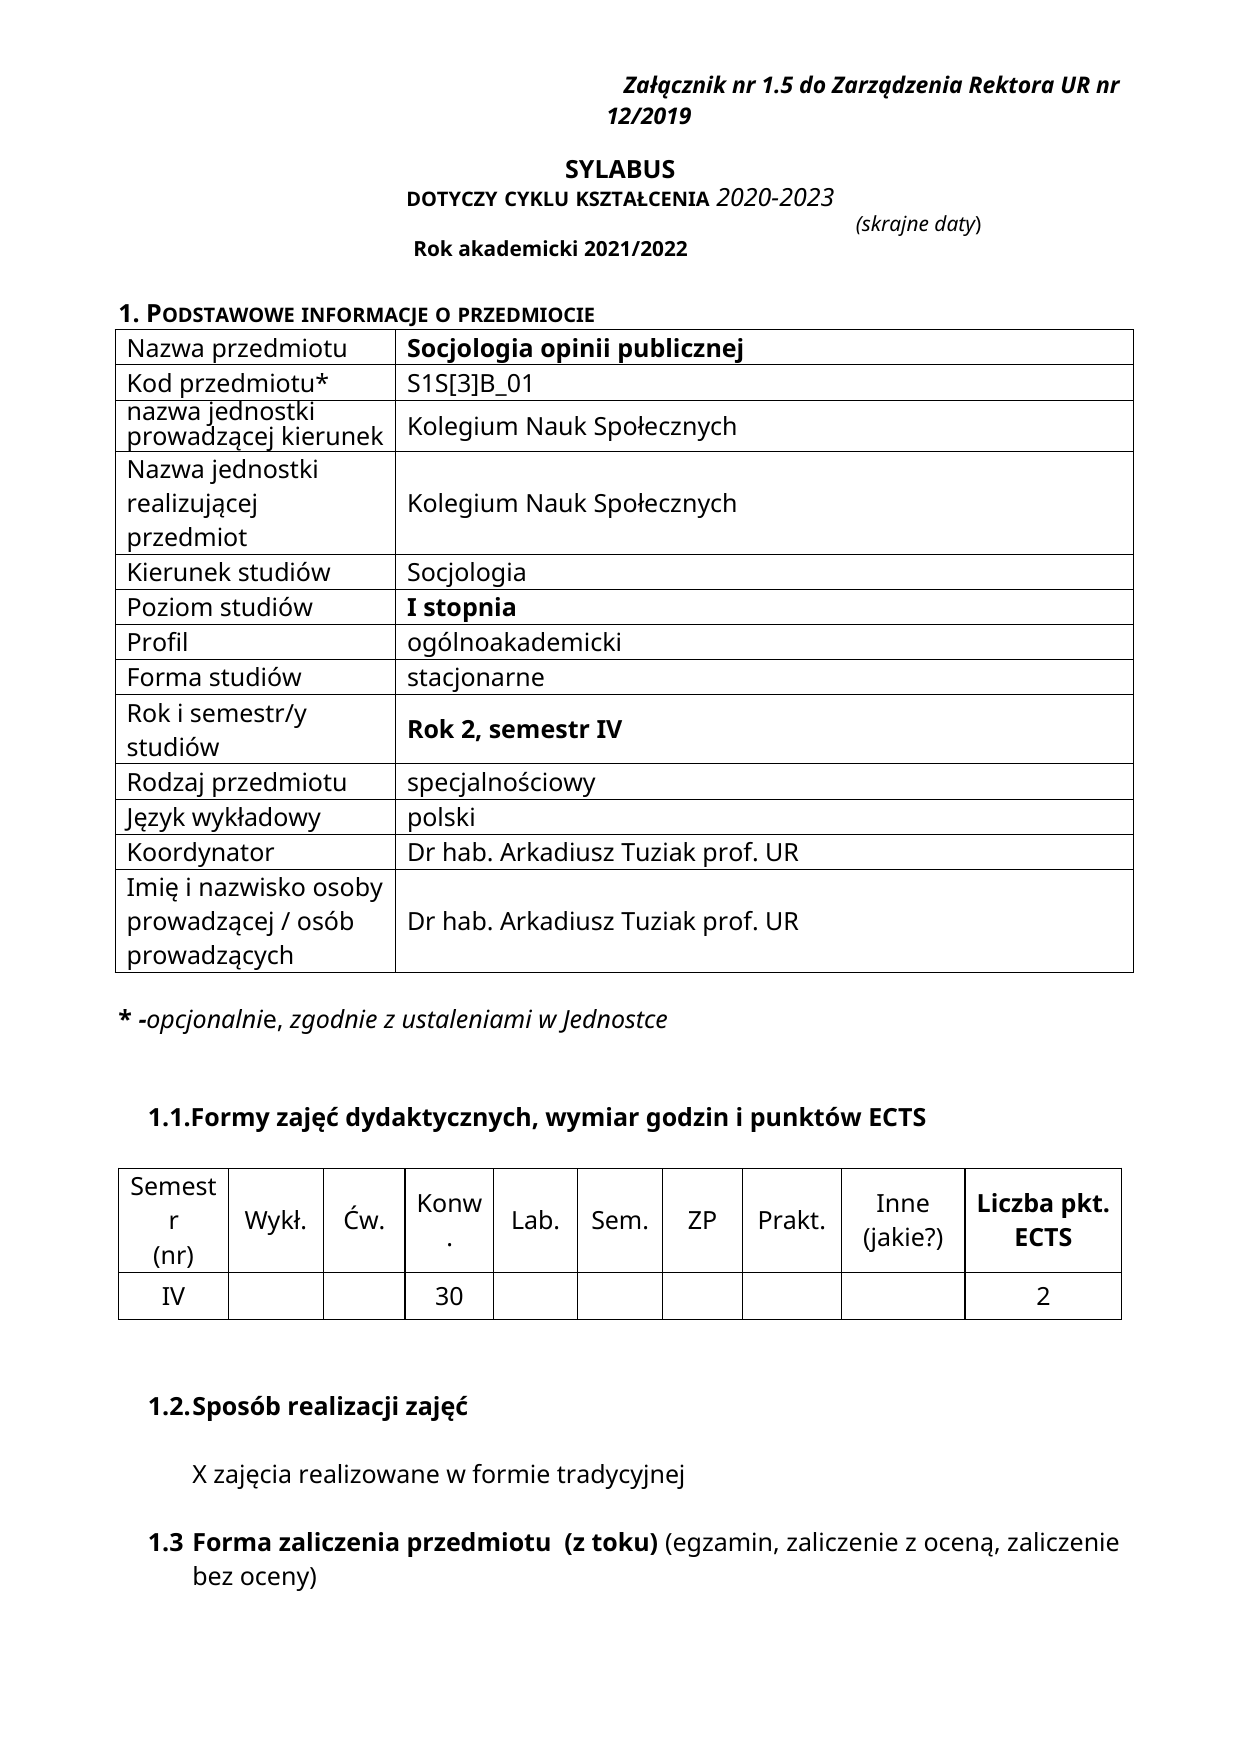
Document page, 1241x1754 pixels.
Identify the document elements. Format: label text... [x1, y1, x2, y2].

table_cell [229, 1273, 323, 1319]
table_header Prakt. [743, 1169, 841, 1272]
table_header Lab. [494, 1169, 577, 1272]
text SYLABUS [118, 152, 1122, 186]
table_cell Rodzaj przedmiotu [116, 764, 395, 798]
text dotyczy cyklu kształcenia 2020-2023 [118, 186, 1122, 211]
table_cell [842, 1273, 964, 1319]
table_cell ogólnoakademicki [396, 625, 1133, 659]
table_cell Koordynator [116, 835, 395, 869]
table_cell Profil [116, 625, 395, 659]
table_cell Język wykładowy [116, 800, 395, 833]
table_cell 2 [966, 1273, 1121, 1319]
table_cell stacjonarne [396, 660, 1133, 694]
table_cell [578, 1273, 662, 1319]
table_cell Poziom studiów [116, 590, 395, 624]
text * -opcjonalnie, zgodnie z ustaleniami w Jednostce [118, 1002, 1122, 1036]
text Załącznik nr 1.5 do Zarządzenia Rektora UR nr 12/2019 [118, 69, 1122, 131]
table_cell [743, 1273, 841, 1319]
table_cell [324, 1273, 404, 1319]
table_header ZP [663, 1169, 742, 1272]
text 1.2. Sposób realizacji zajęć [148, 1388, 1122, 1422]
table_cell Kolegium Nauk Społecznych [396, 452, 1133, 554]
table_cell Rok i semestr/y studiów [116, 695, 395, 763]
table_cell Dr hab. Arkadiusz Tuziak prof. UR [396, 835, 1133, 869]
table_cell [494, 1273, 577, 1319]
table_header Ćw. [324, 1169, 404, 1272]
table_cell [663, 1273, 742, 1319]
table_cell Rok 2, semestr IV [396, 695, 1133, 763]
table_cell Dr hab. Arkadiusz Tuziak prof. UR [396, 870, 1133, 972]
table_cell Kierunek studiów [116, 555, 395, 589]
table_cell nazwa jednostki prowadzącej kierunek [116, 401, 395, 451]
table_cell Socjologia [396, 555, 1133, 589]
table_cell I stopnia [396, 590, 1133, 624]
text 1.1.Formy zajęć dydaktycznych, wymiar godzin i punktów ECTS [148, 1099, 1122, 1133]
text Rok akademicki 2021/2022 [118, 236, 1122, 261]
table_cell Nazwa jednostki realizującej przedmiot [116, 452, 395, 554]
table_header Inne (jakie?) [842, 1169, 964, 1272]
table_header Liczba pkt. ECTS [966, 1169, 1121, 1272]
table_header Sem. [578, 1169, 662, 1272]
table_header Nazwa przedmiotu [116, 330, 395, 364]
text 1.3 Forma zaliczenia przedmiotu (z toku) (egzamin, zaliczenie z oceną, zaliczenie bez oceny) [148, 1524, 1122, 1593]
table_header Semestr (nr) [119, 1169, 228, 1272]
table_cell S1S[3]B_01 [396, 365, 1133, 399]
table_cell Forma studiów [116, 660, 395, 694]
table_cell Kolegium Nauk Społecznych [396, 401, 1133, 451]
table_cell polski [396, 800, 1133, 833]
table_header Konw. [406, 1169, 493, 1272]
text 1. Podstawowe informacje o przedmiocie [118, 295, 1122, 329]
text X zajęcia realizowane w formie tradycyjnej [192, 1456, 1122, 1491]
table_header Socjologia opinii publicznej [396, 330, 1133, 364]
table_cell Kod przedmiotu* [116, 365, 395, 399]
table_cell 30 [406, 1273, 493, 1319]
table_cell Imię i nazwisko osoby prowadzącej / osób prowadzących [116, 870, 395, 972]
table_header Wykł. [229, 1169, 323, 1272]
text (skrajne daty) [118, 211, 1122, 236]
table_cell specjalnościowy [396, 764, 1133, 798]
table_cell IV [119, 1273, 228, 1319]
